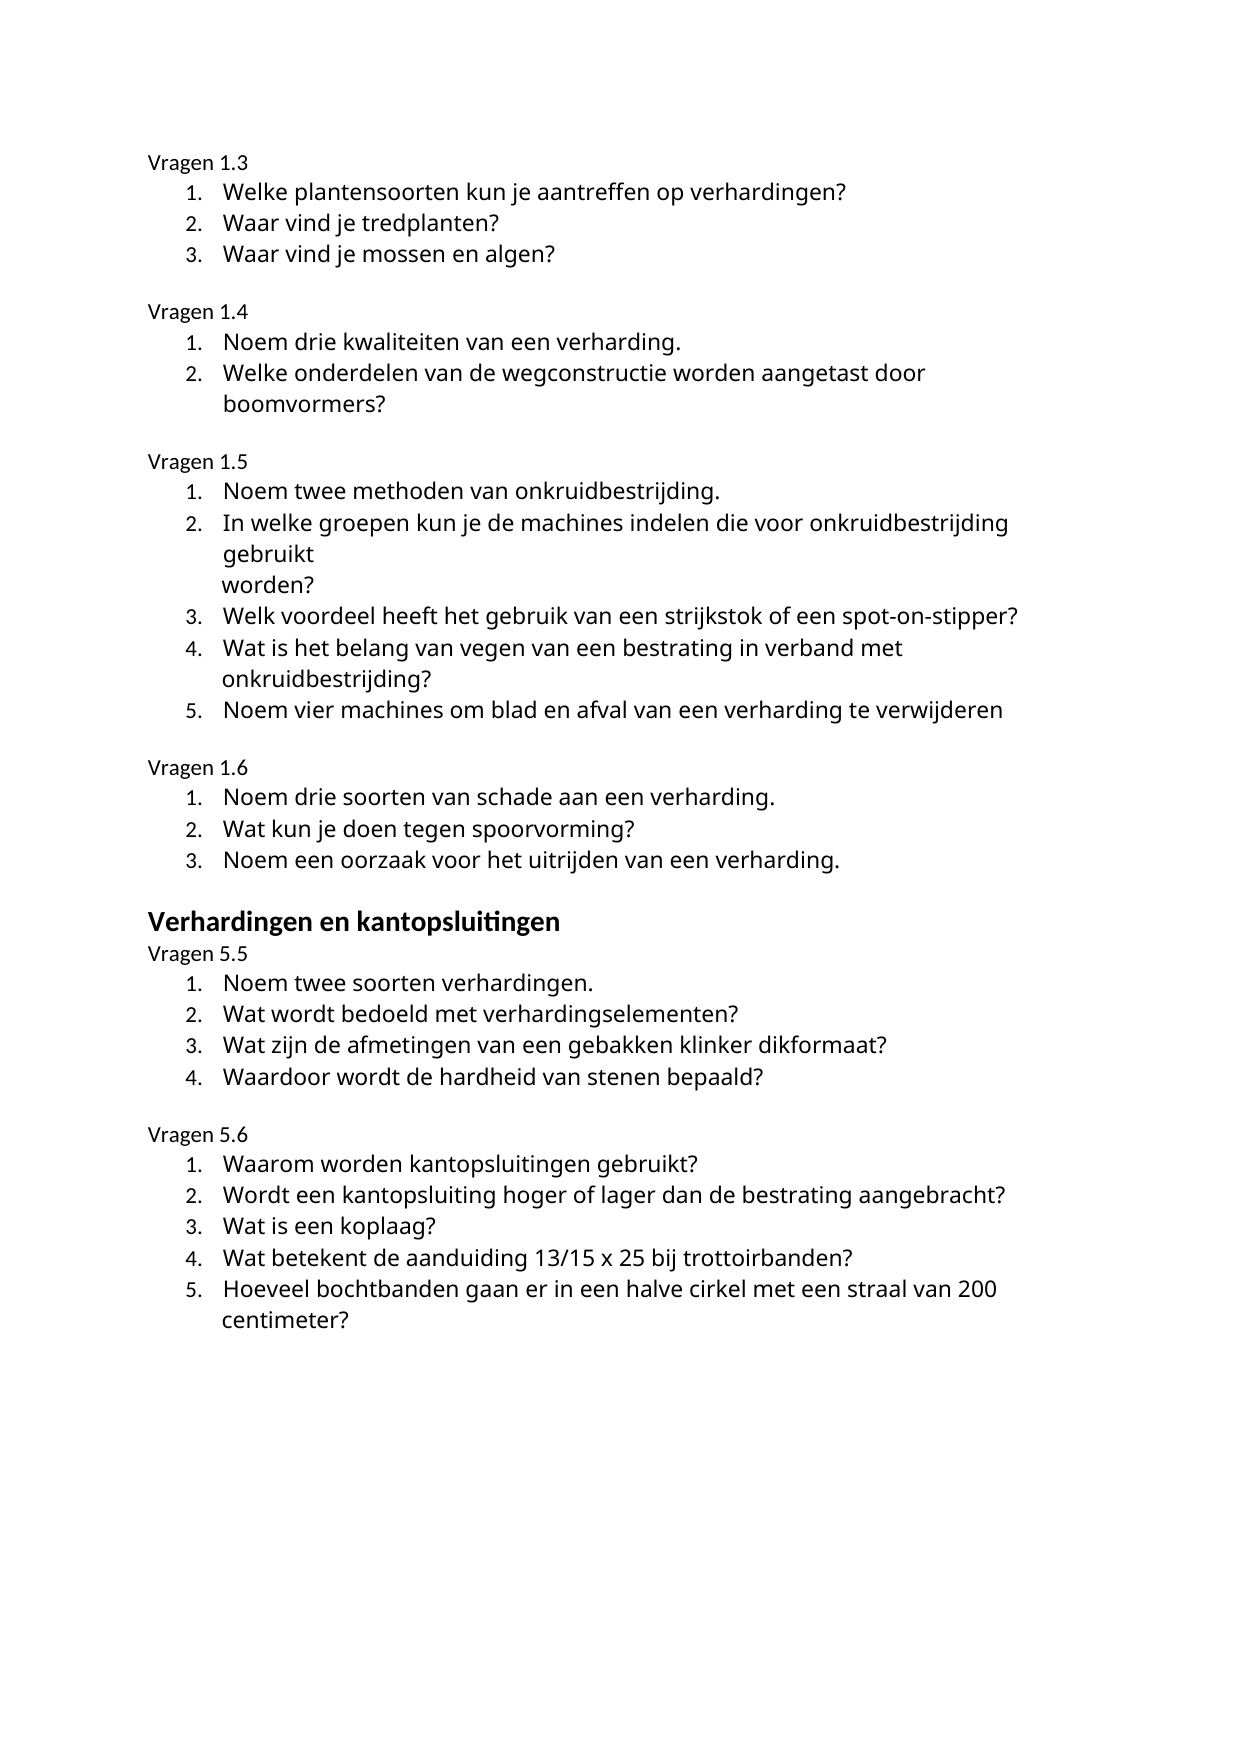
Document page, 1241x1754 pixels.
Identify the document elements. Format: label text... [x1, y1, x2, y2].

list In welke groepen kun je de machines indelen die voor onkruidbestrijding gebruikt [185, 506, 1093, 569]
list Wordt een kantopsluiting hoger of lager dan de bestrating aangebracht? [185, 1179, 1093, 1210]
text Vragen 1.5 [148, 447, 1093, 475]
text Vragen 1.4 [148, 297, 1093, 325]
text centimeter? [148, 1304, 1093, 1335]
list Wat kun je doen tegen spoorvorming? [185, 812, 1093, 844]
text Verhardingen en kantopsluitingen [148, 903, 1093, 939]
list Welke onderdelen van de wegconstructie worden aangetast door boomvormers? [185, 357, 1093, 419]
list Welke plantensoorten kun je aantreffen op verhardingen? [185, 176, 1093, 207]
list Waar vind je tredplanten? [185, 207, 1093, 238]
text Vragen 5.6 [148, 1120, 1093, 1148]
list Noem drie kwaliteiten van een verharding. [185, 325, 1093, 357]
text Vragen 1.3 [148, 148, 1093, 176]
list Wat betekent de aanduiding 13/15 x 25 bij trottoirbanden? [185, 1241, 1093, 1273]
text onkruidbestrijding? [148, 663, 1093, 694]
list Noem vier machines om blad en afval van een verharding te verwijderen [185, 694, 1093, 725]
list Noem twee soorten verhardingen. [185, 967, 1093, 998]
text Vragen 5.5 [148, 939, 1093, 967]
list Noem een oorzaak voor het uitrijden van een verharding. [185, 844, 1093, 875]
list Waar vind je mossen en algen? [185, 238, 1093, 269]
list Wat is een koplaag? [185, 1210, 1093, 1241]
list Wat wordt bedoeld met verhardingselementen? [185, 998, 1093, 1029]
list Wat is het belang van vegen van een bestrating in verband met [185, 631, 1093, 663]
text worden? [148, 569, 1093, 600]
list Wat zijn de afmetingen van een gebakken klinker dikformaat? [185, 1029, 1093, 1060]
list Welk voordeel heeft het gebruik van een strijkstok of een spot-on-stipper? [185, 600, 1093, 631]
list Waarom worden kantopsluitingen gebruikt? [185, 1148, 1093, 1179]
list Hoeveel bochtbanden gaan er in een halve cirkel met een straal van 200 [185, 1273, 1093, 1304]
list Waardoor wordt de hardheid van stenen bepaald? [185, 1060, 1093, 1092]
list Noem drie soorten van schade aan een verharding. [185, 781, 1093, 812]
list Noem twee methoden van onkruidbestrijding. [185, 475, 1093, 506]
text Vragen 1.6 [148, 753, 1093, 781]
